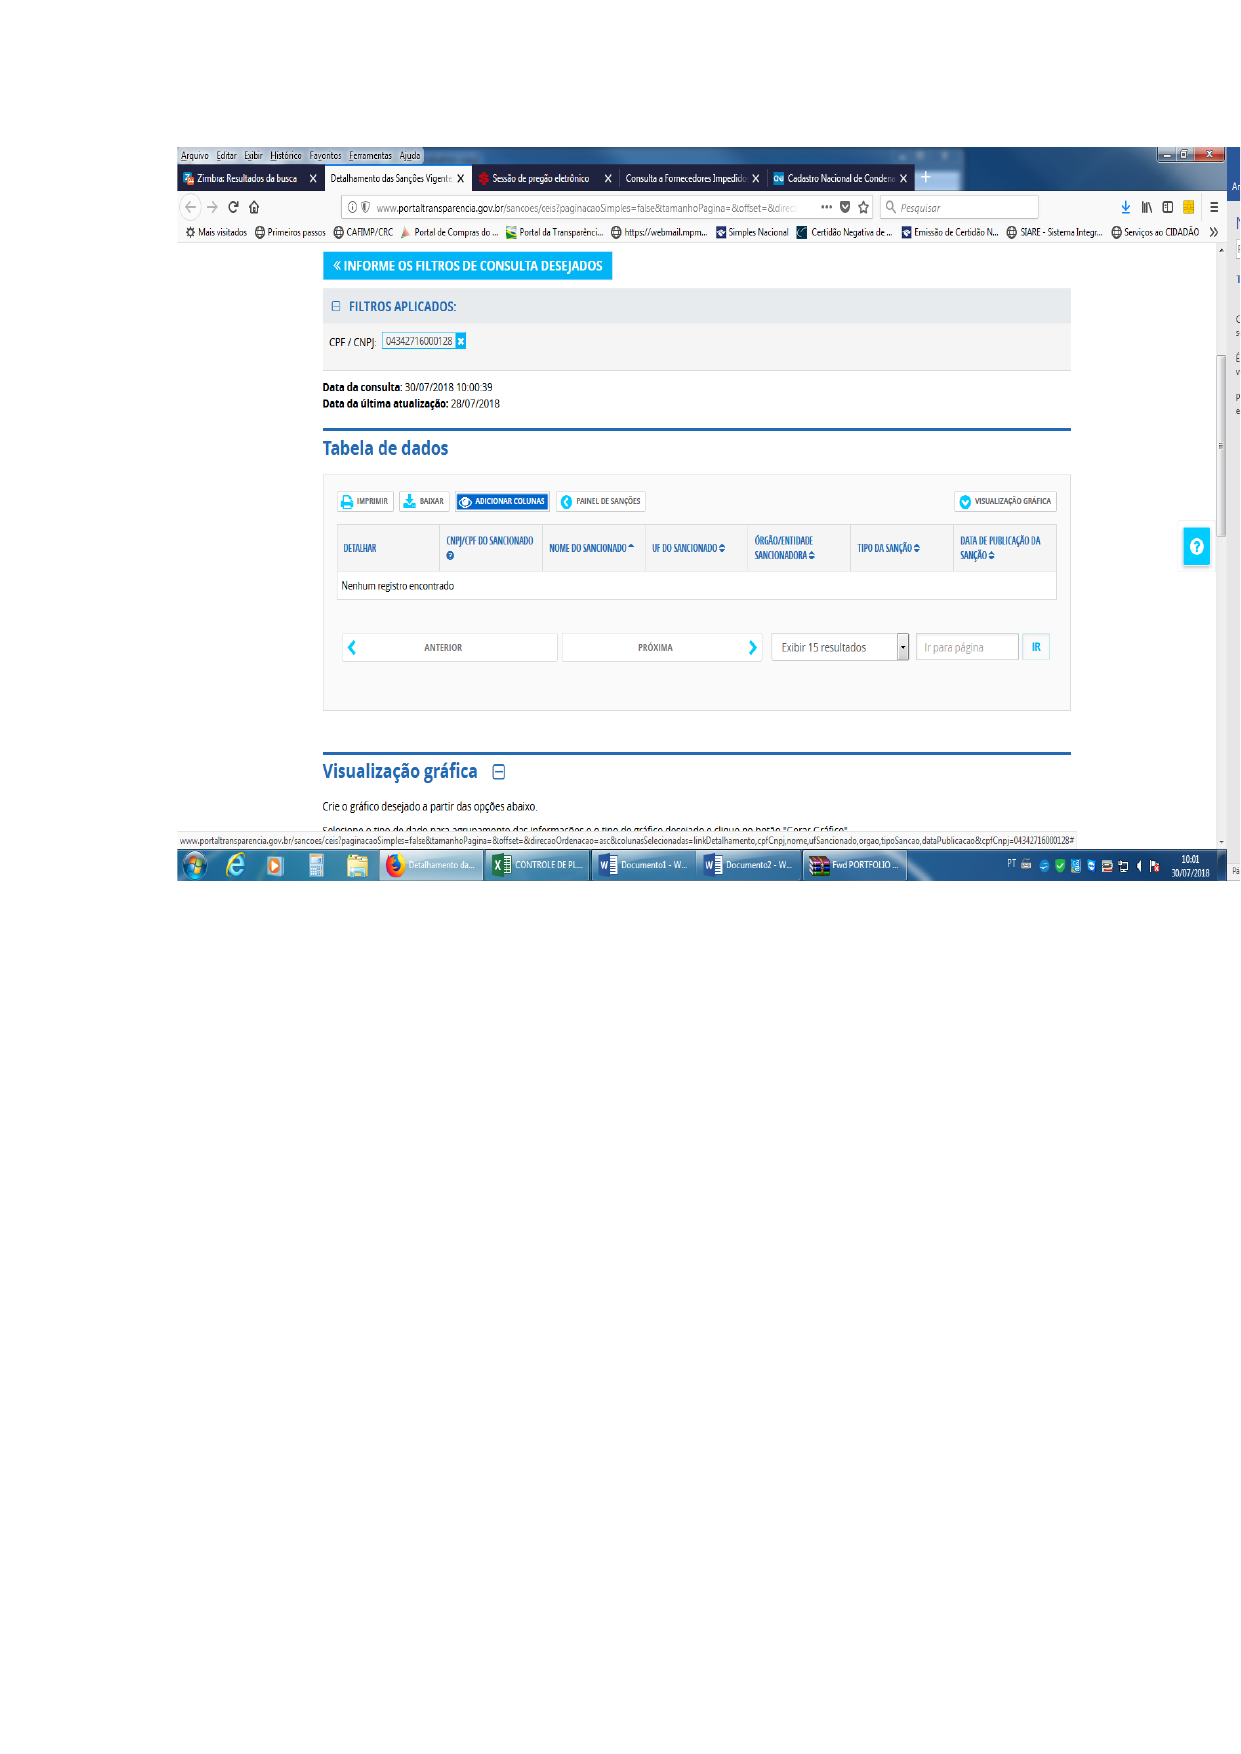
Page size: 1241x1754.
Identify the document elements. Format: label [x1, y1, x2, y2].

picture [177, 147, 1241, 881]
